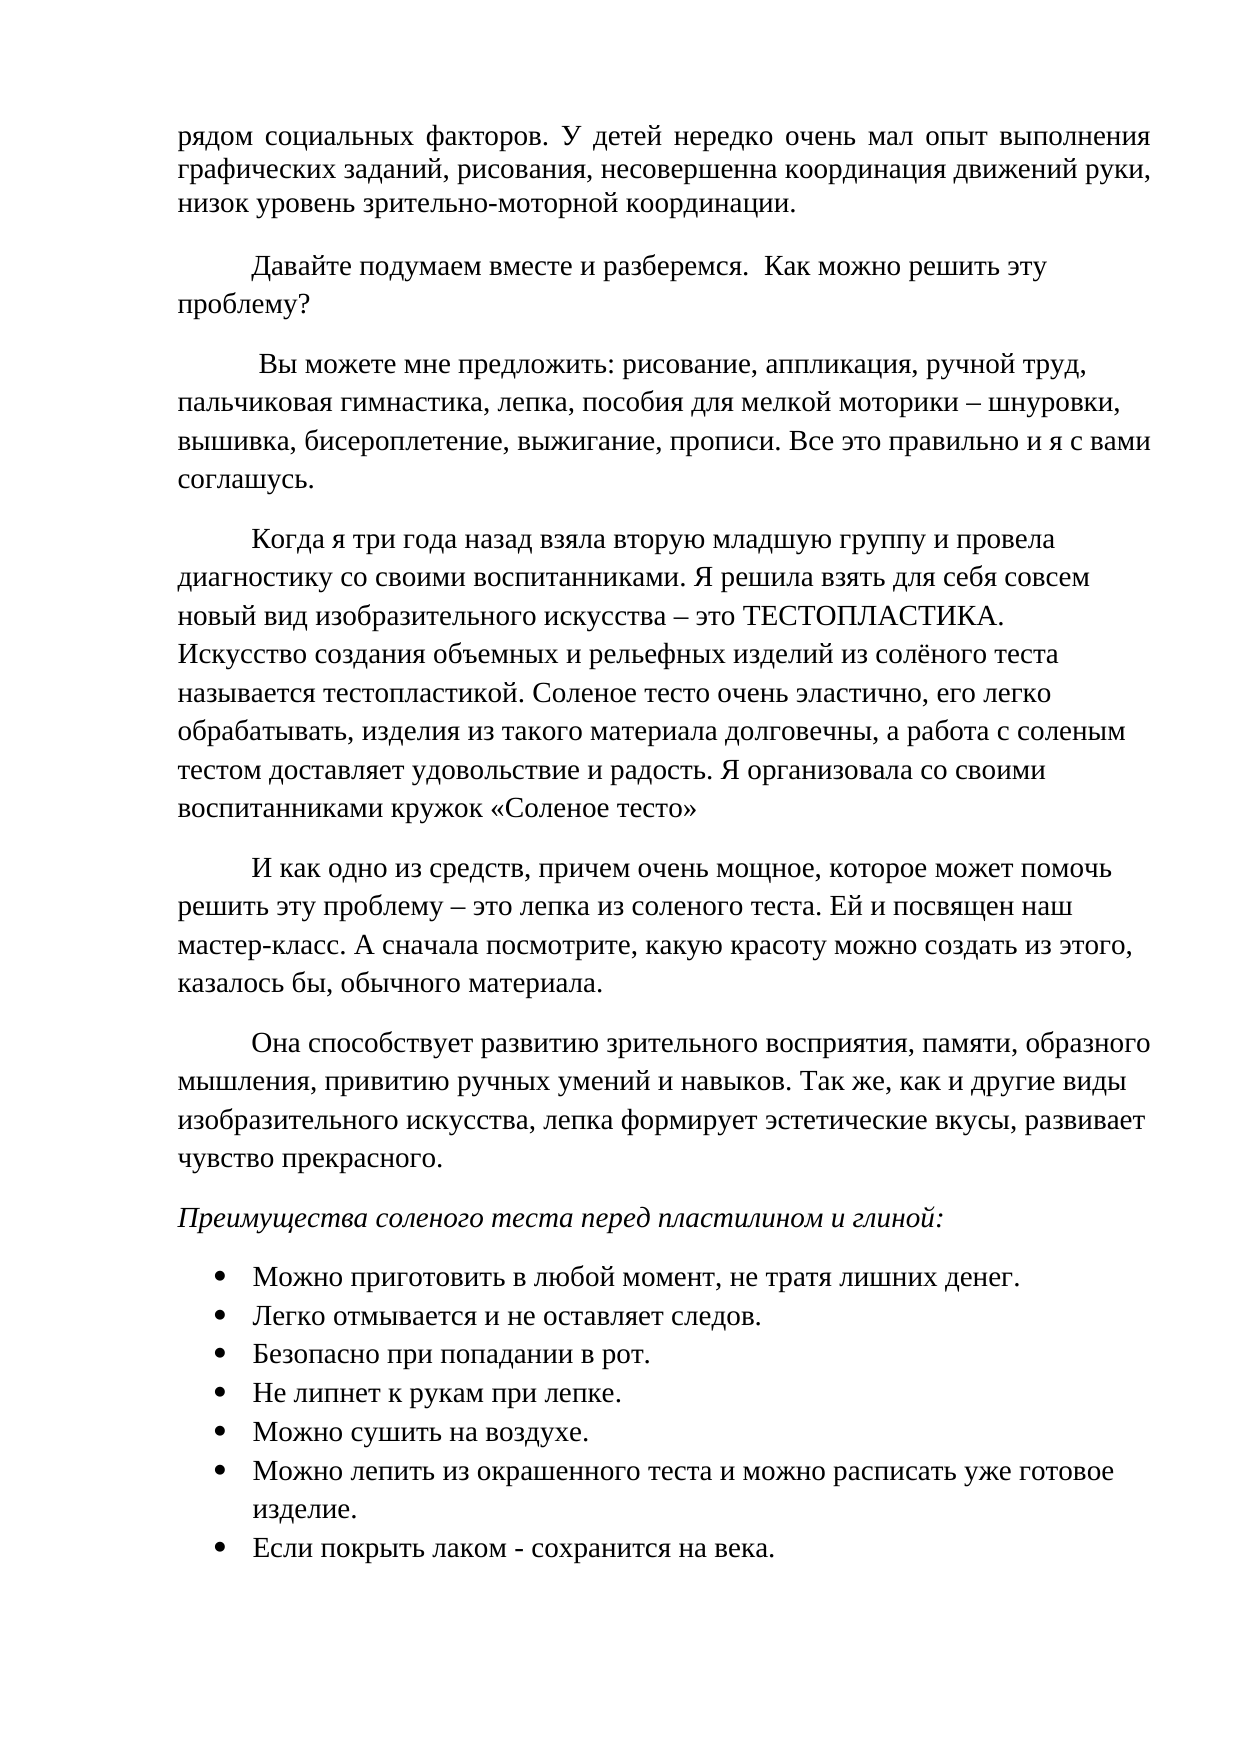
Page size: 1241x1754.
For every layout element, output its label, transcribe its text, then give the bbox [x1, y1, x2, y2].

text Давайте подумаем вместе и разберемся. Как можно решить эту проблему? [177, 248, 1152, 320]
text Вы можете мне предложить: рисование, аппликация, ручной труд, пальчиковая гимнастика, лепка, пособия для мелкой моторики – шнуровки, вышивка, бисероплетение, выжигание, прописи. Все это правильно и я с вами соглашусь. [177, 346, 1152, 495]
list Безопасно при попадании в рот. [215, 1337, 1152, 1370]
list Если покрыть лаком - сохранится на века. [215, 1530, 1152, 1563]
text Она способствует развитию зрительного восприятия, памяти, образного мышления, привитию ручных умений и навыков. Так же, как и другие виды изобразительного искусства, лепка формирует эстетические вкусы, развивает чувство прекрасного. [177, 1025, 1152, 1174]
text Когда я три года назад взяла вторую младшую группу и провела диагностику со своими воспитанниками. Я решила взять для себя совсем новый вид изобразительного искусства – это ТЕСТОПЛАСТИКА. Искусство создания объемных и рельефных изделий из солёного теста называется тестопластикой. Соленое тесто очень эластично, его легко обрабатывать, изделия из такого материала долговечны, а работа с соленым тестом доставляет удовольствие и радость. Я организовала со своими воспитанниками кружок «Соленое тесто» [177, 521, 1152, 824]
text И как одно из средств, причем очень мощное, которое может помочь решить эту проблему – это лепка из соленого теста. Ей и посвящен наш мастер-класс. А сначала посмотрите, какую красоту можно создать из этого, казалось бы, обычного материала. [177, 850, 1152, 999]
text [177, 118, 1152, 219]
list Легко отмывается и не оставляет следов. [215, 1298, 1152, 1332]
list Можно лепить из окрашенного теста и можно расписать уже готовое изделие. [215, 1453, 1152, 1525]
list Можно приготовить в любой момент, не тратя лишних денег. [215, 1259, 1152, 1293]
list Не липнет к рукам при лепке. [215, 1375, 1152, 1409]
list Можно сушить на воздухе. [215, 1414, 1152, 1448]
text Преимущества соленого теста перед пластилином и глиной: [177, 1200, 1152, 1233]
